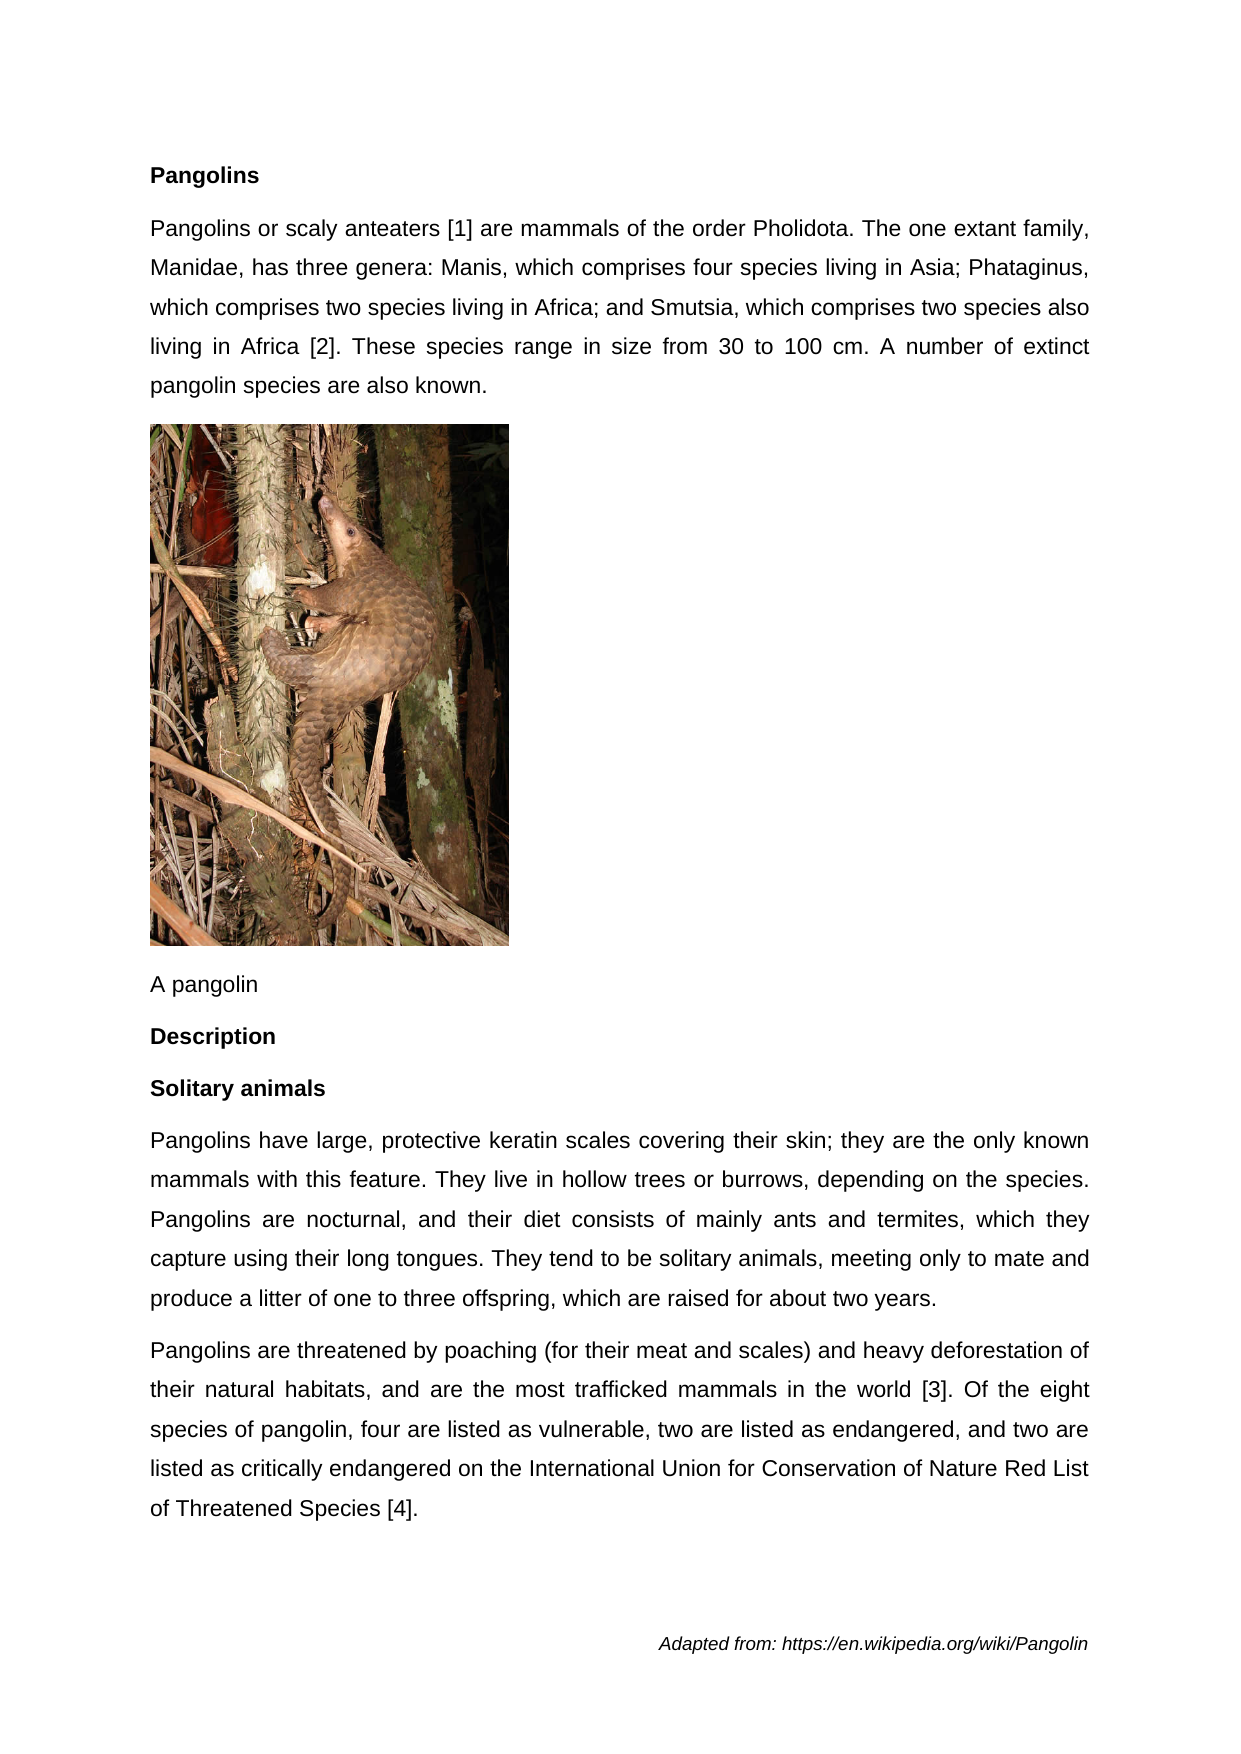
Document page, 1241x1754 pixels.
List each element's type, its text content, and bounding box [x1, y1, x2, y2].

subtitle Pangolins [150, 162, 1090, 189]
subtitle Solitary animals [150, 1075, 1090, 1101]
text Pangolins or scaly anteaters [1] are mammals of the order Pholidota. The one extant family, Manidae, has three genera: Manis, which comprises four species living in Asia; Phataginus, which comprises two species living in Africa; and Smutsia, which comprises two species also living in Africa [2]. These species range in size from 30 to 100 cm. A number of extinct pangolin species are also known. [150, 214, 1090, 399]
text A pangolin [150, 971, 1090, 997]
subtitle Description [150, 1023, 1090, 1049]
picture [150, 424, 509, 946]
text Pangolins have large, protective keratin scales covering their skin; they are the only known mammals with this feature. They live in hollow trees or burrows, depending on the species. Pangolins are nocturnal, and their diet consists of mainly ants and termites, which they capture using their long tongues. They tend to be solitary animals, meeting only to mate and produce a litter of one to three offspring, which are raised for about two years. [150, 1127, 1090, 1311]
text Pangolins are threatened by poaching (for their meat and scales) and heavy deforestation of their natural habitats, and are the most trafficked mammals in the world [3]. Of the eight species of pangolin, four are listed as vulnerable, two are listed as endangered, and two are listed as critically endangered on the International Union for Conservation of Nature Red List of Threatened Species [4]. [150, 1337, 1090, 1521]
